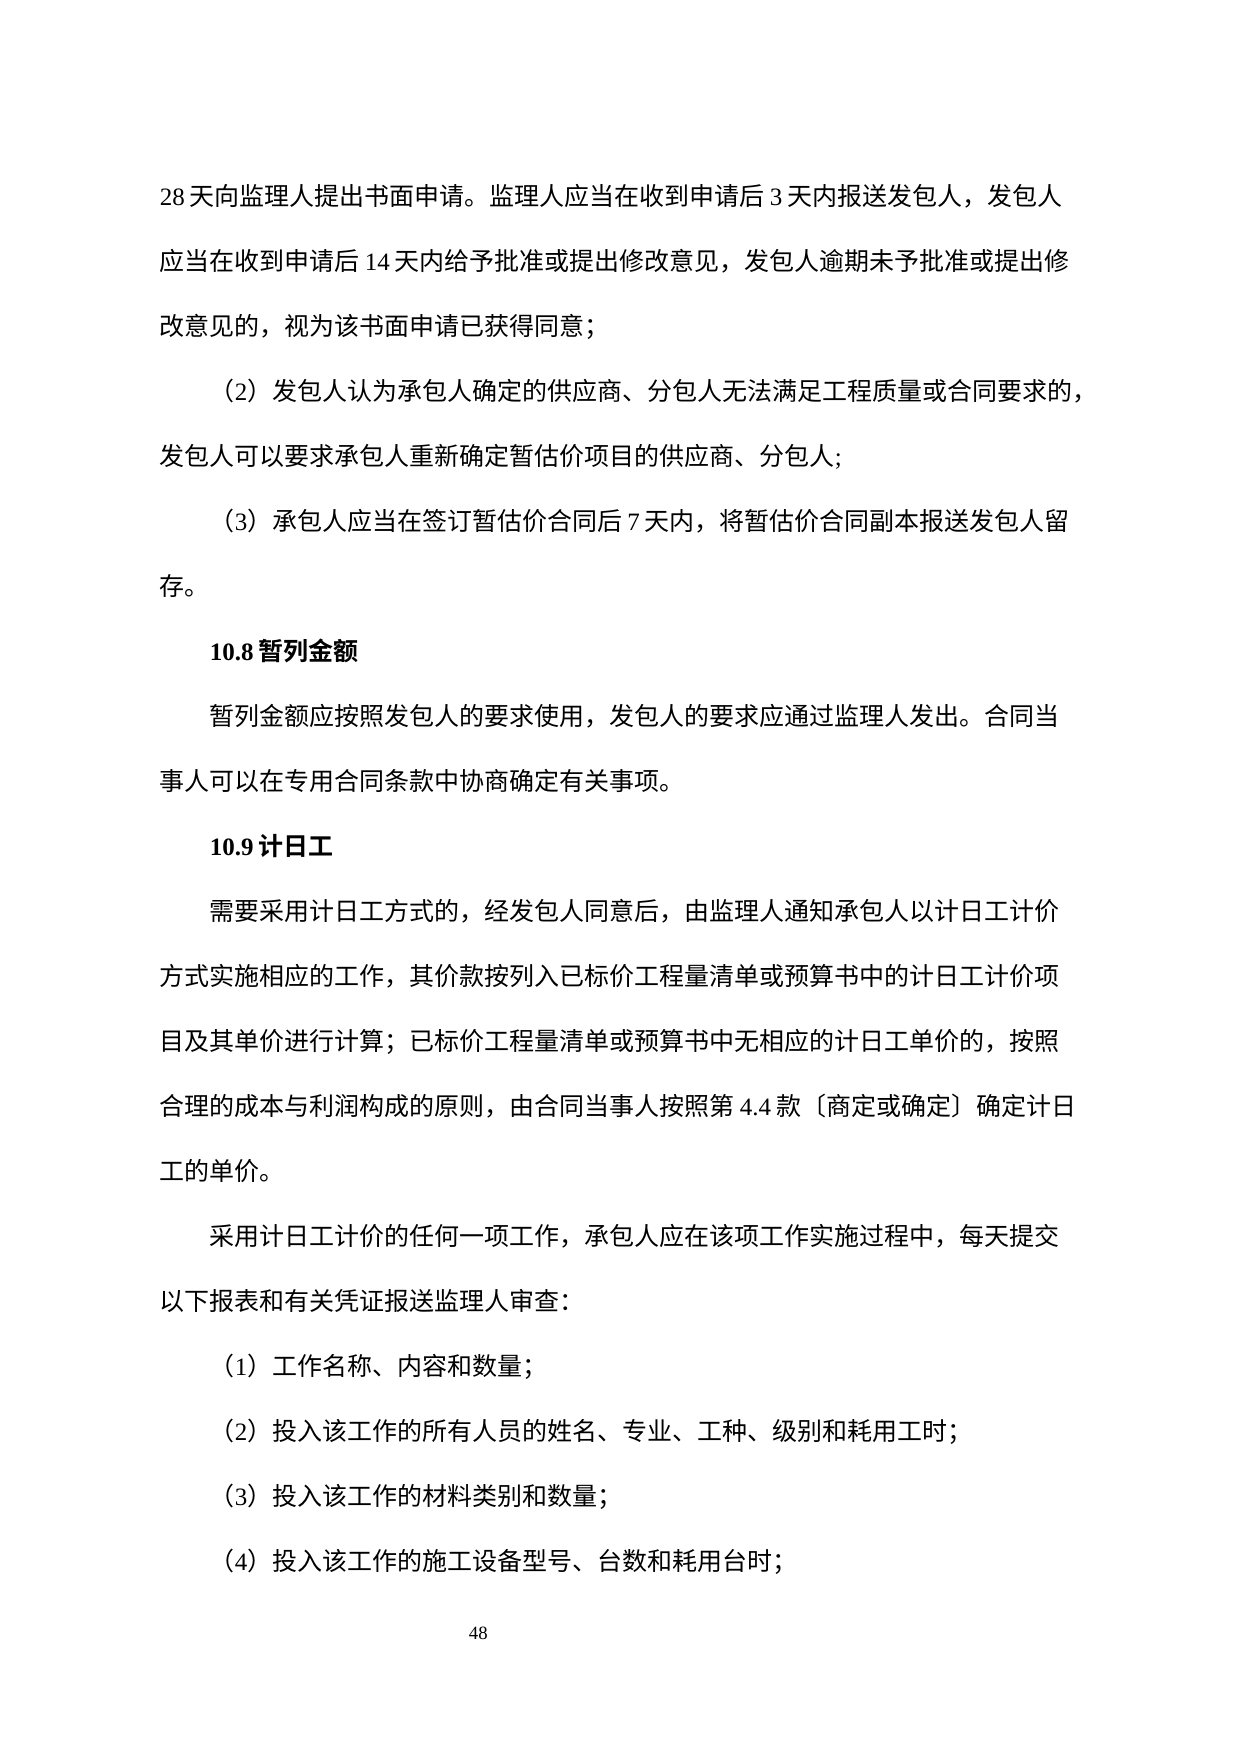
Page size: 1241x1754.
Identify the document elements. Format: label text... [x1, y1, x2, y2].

text （3）承包人应当在签订暂估价合同后7天内，将暂估价合同副本报送发包人留存。 [159, 487, 1078, 617]
text 10.9计日工 [159, 812, 1078, 877]
text （4）投入该工作的施工设备型号、台数和耗用台时； [159, 1527, 1078, 1592]
text （3）投入该工作的材料类别和数量； [159, 1462, 1078, 1527]
text 10.8暂列金额 [159, 617, 1078, 682]
text 采用计日工计价的任何一项工作，承包人应在该项工作实施过程中，每天提交以下报表和有关凭证报送监理人审查： [159, 1202, 1078, 1332]
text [159, 162, 1078, 357]
text （1）工作名称、内容和数量； [159, 1332, 1078, 1397]
text （2）投入该工作的所有人员的姓名、专业、工种、级别和耗用工时； [159, 1397, 1078, 1462]
text （2）发包人认为承包人确定的供应商、分包人无法满足工程质量或合同要求的，发包人可以要求承包人重新确定暂估价项目的供应商、分包人; [159, 357, 1078, 487]
text 需要采用计日工方式的，经发包人同意后，由监理人通知承包人以计日工计价方式实施相应的工作，其价款按列入已标价工程量清单或预算书中的计日工计价项目及其单价进行计算；已标价工程量清单或预算书中无相应的计日工单价的，按照合理的成本与利润构成的原则，由合同当事人按照第4.4款〔商定或确定〕确定计日工的单价。 [159, 877, 1078, 1202]
text 暂列金额应按照发包人的要求使用，发包人的要求应通过监理人发出。合同当事人可以在专用合同条款中协商确定有关事项。 [159, 682, 1078, 812]
